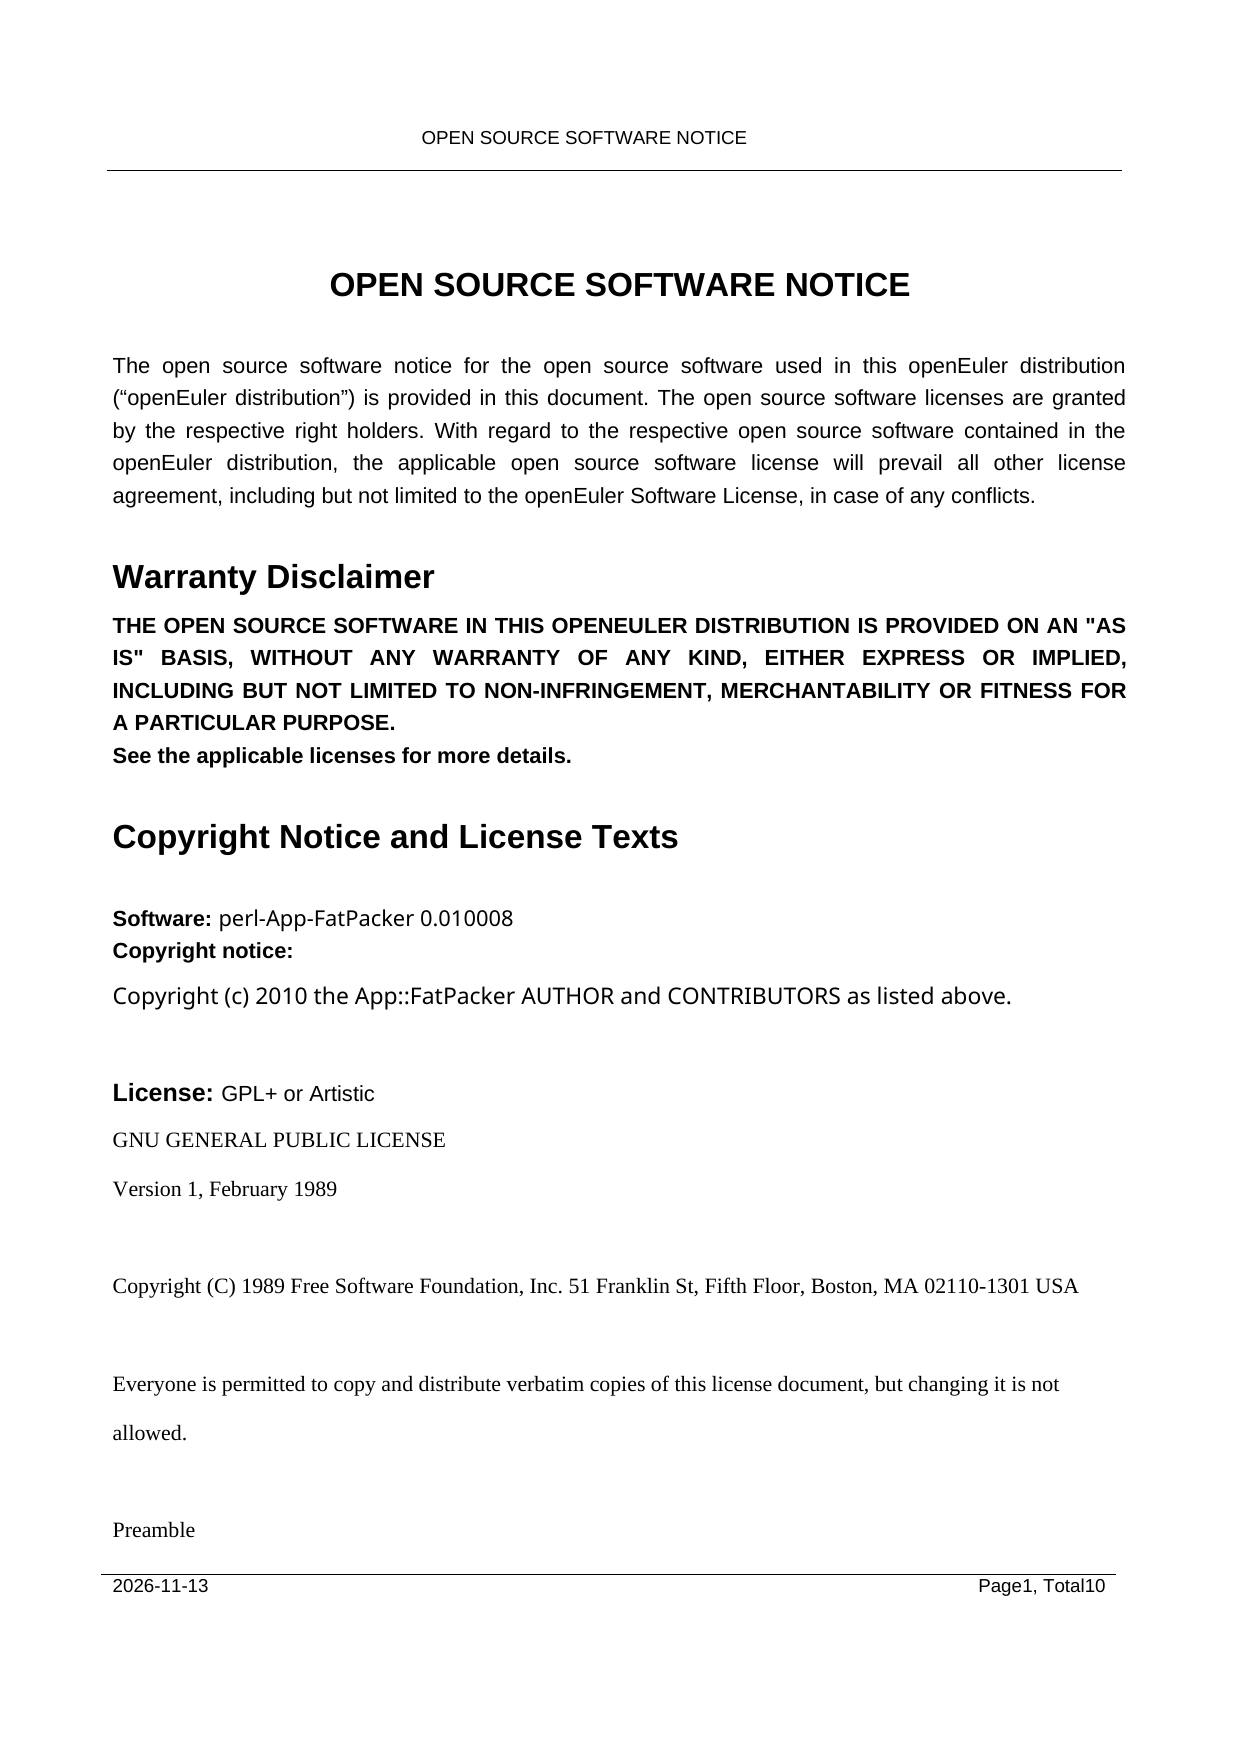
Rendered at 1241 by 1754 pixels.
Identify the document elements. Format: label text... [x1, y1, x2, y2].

text THE OPEN SOURCE SOFTWARE IN THIS OPENEULER DISTRIBUTION IS PROVIDED ON AN "AS IS" BASIS, WITHOUT ANY WARRANTY OF ANY KIND, EITHER EXPRESS OR IMPLIED, INCLUDING BUT NOT LIMITED TO NON-INFRINGEMENT, MERCHANTABILITY OR FITNESS FOR A PARTICULAR PURPOSE. See the applicable licenses for more details. [112, 609, 1128, 771]
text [112, 1123, 1128, 1546]
text License: GPL+ or Artistic [112, 1077, 1128, 1109]
text Copyright notice: [112, 934, 1128, 966]
text Software: perl-App-FatPacker 0.010008 [112, 901, 1128, 934]
text The open source software notice for the open source software used in this openEuler distribution (“openEuler distribution”) is provided in this document. The open source software licenses are granted by the respective right holders. With regard to the respective open source software contained in the openEuler distribution, the applicable open source software license will prevail all other license agreement, including but not limited to the openEuler Software License, in case of any conflicts. [112, 349, 1128, 511]
text OPEN SOURCE SOFTWARE NOTICE [112, 251, 1128, 316]
text Warranty Disclaimer [112, 544, 1128, 609]
text Copyright Notice and License Texts [112, 804, 1128, 869]
text Copyright (c) 2010 the App::FatPacker AUTHOR and CONTRIBUTORS as listed above. [112, 979, 1128, 1060]
